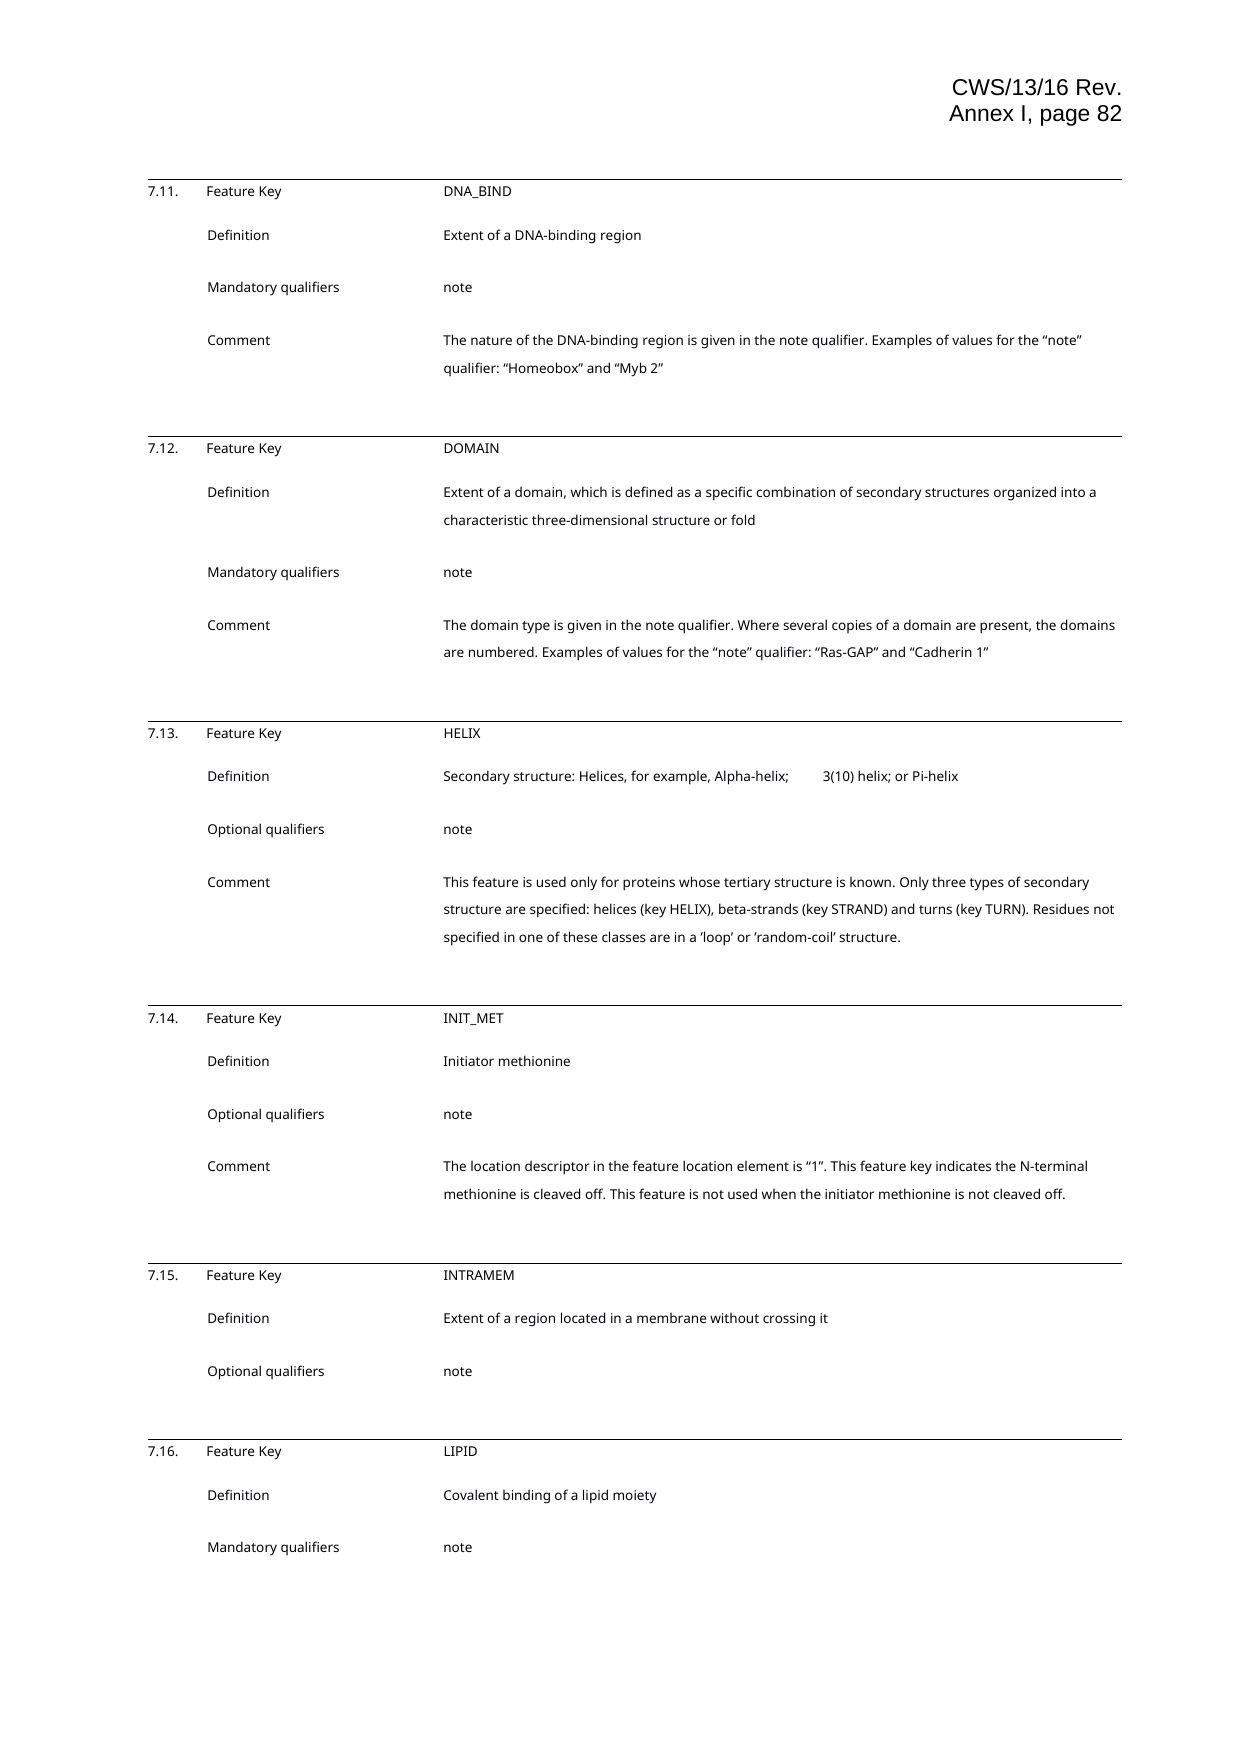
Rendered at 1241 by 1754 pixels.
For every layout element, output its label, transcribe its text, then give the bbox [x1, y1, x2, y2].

text Optional qualifiers note [207, 820, 1122, 838]
text Feature Key INTRAMEM [148, 1264, 1122, 1284]
text Definition Extent of a DNA-binding region [207, 226, 1122, 244]
text Comment The nature of the DNA-binding region is given in the note qualifier. Examples of values for the “note” qualifier: “Homeobox” and “Myb 2” [207, 331, 1122, 377]
text Optional qualifiers note [207, 1362, 1122, 1380]
text Definition Secondary structure: Helices, for example, Alpha-helix; 3(10) helix; or Pi-helix [207, 767, 1122, 786]
text Feature Key HELIX [148, 722, 1122, 742]
text Definition Covalent binding of a lipid moiety [207, 1486, 1122, 1504]
text Comment The domain type is given in the note qualifier. Where several copies of a domain are present, the domains are numbered. Examples of values for the “note” qualifier: “Ras-GAP” and “Cadherin 1” [207, 616, 1122, 662]
text Feature Key DNA_BIND [148, 180, 1122, 201]
text Feature Key LIPID [148, 1440, 1122, 1461]
text Comment The location descriptor in the feature location element is “1”. This feature key indicates the N-terminal methionine is cleaved off. This feature is not used when the initiator methionine is not cleaved off. [207, 1157, 1122, 1203]
text Feature Key INIT_MET [148, 1006, 1122, 1027]
text Mandatory qualifiers note [207, 278, 1122, 297]
text Mandatory qualifiers note [207, 1538, 1122, 1557]
text Comment This feature is used only for proteins whose tertiary structure is known. Only three types of secondary structure are specified: helices (key HELIX), beta-strands (key STRAND) and turns (key TURN). Residues not specified in one of these classes are in a ’loop’ or ’random-coil’ structure. [207, 873, 1122, 946]
text Definition Initiator methionine [207, 1052, 1122, 1070]
text Definition Extent of a domain, which is defined as a specific combination of secondary structures organized into a characteristic three-dimensional structure or fold [207, 483, 1122, 529]
text Feature Key DOMAIN [148, 437, 1122, 458]
text Optional qualifiers note [207, 1104, 1122, 1123]
text Mandatory qualifiers note [207, 563, 1122, 581]
text Definition Extent of a region located in a membrane without crossing it [207, 1309, 1122, 1327]
